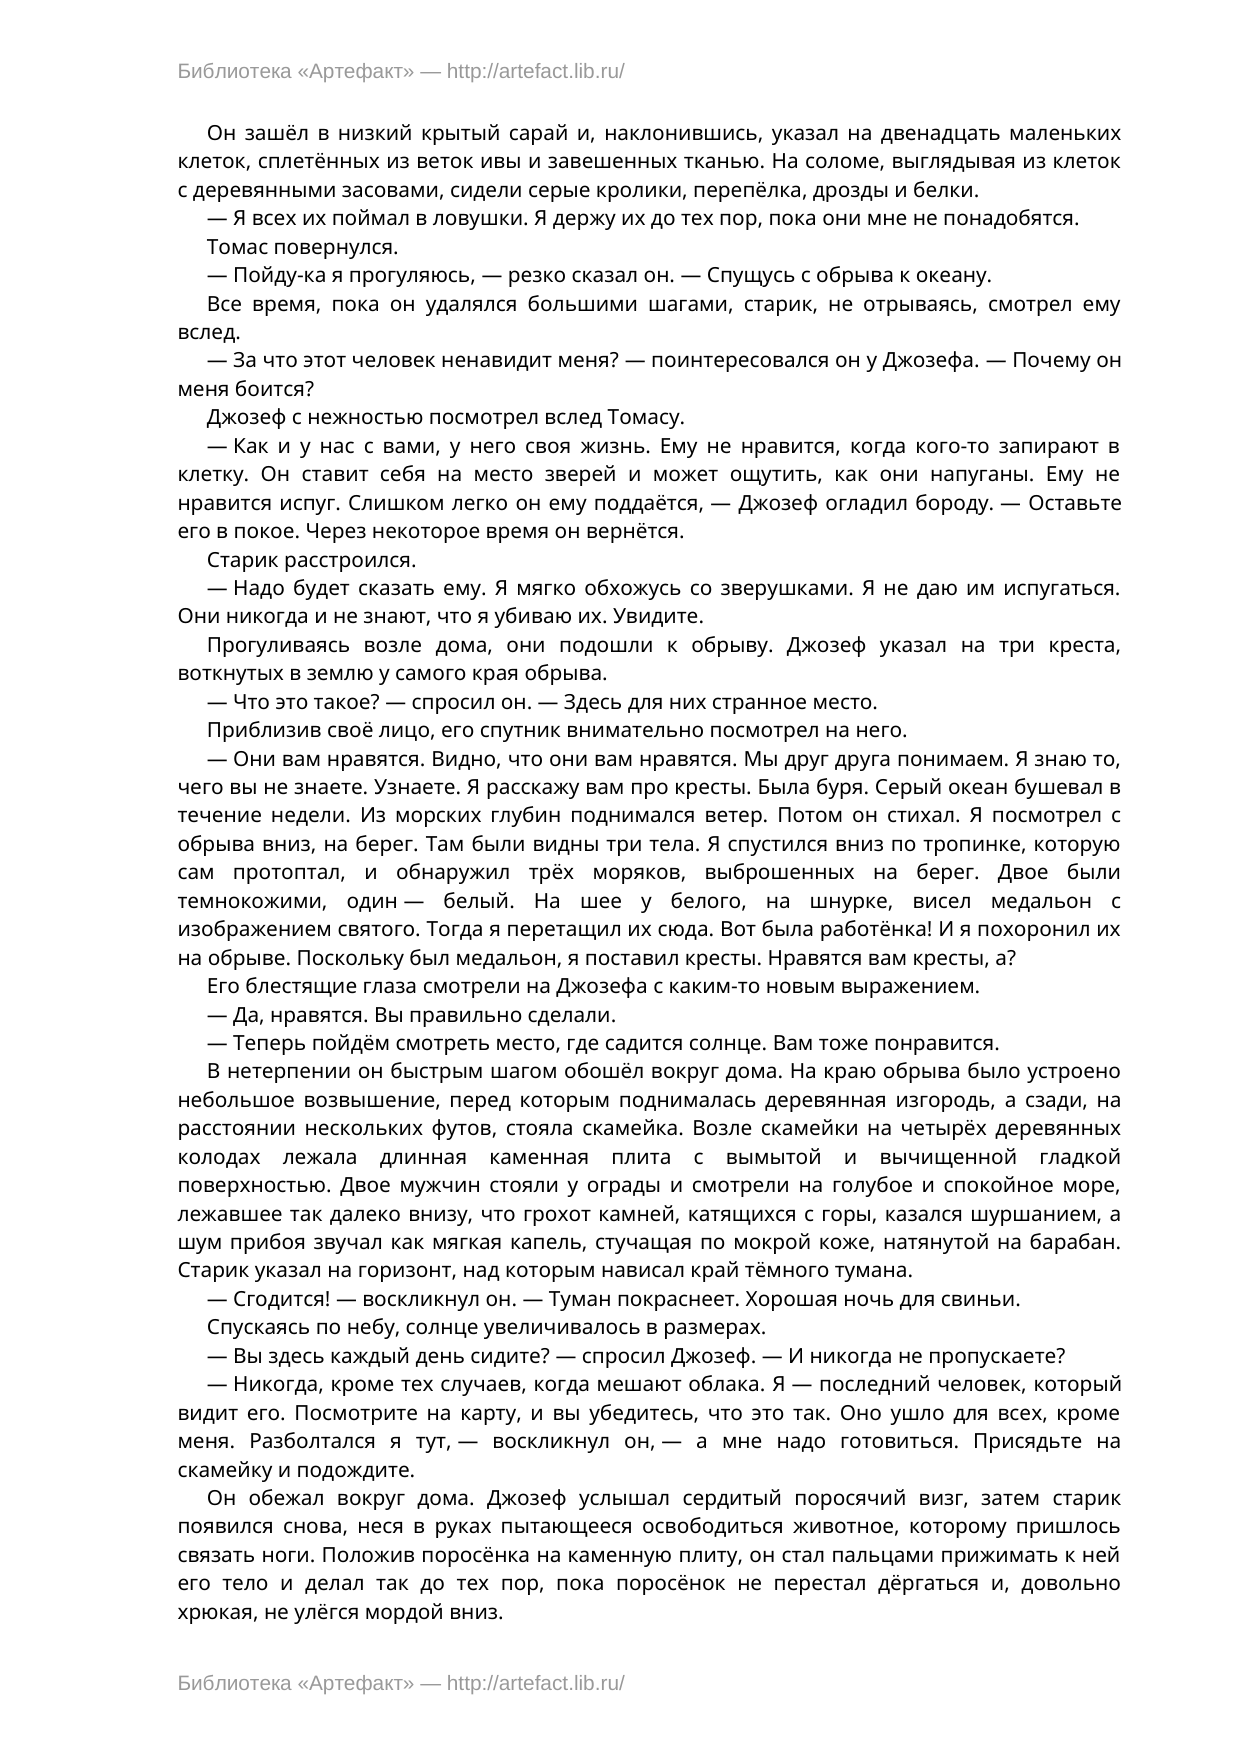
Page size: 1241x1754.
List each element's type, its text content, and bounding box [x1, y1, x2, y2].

text — Пойду-ка я прогуляюсь, — резко сказал он. — Спущусь с обрыва к океану. [177, 260, 1122, 289]
text — Вы здесь каждый день сидите? — спросил Джозеф. — И никогда не пропускаете? [177, 1341, 1122, 1369]
text — Надо будет сказать ему. Я мягко обхожусь со зверушками. Я не даю им испугаться. Они никогда и не знают, что я убиваю их. Увидите. [177, 573, 1122, 630]
text В нетерпении он быстрым шагом обошёл вокруг дома. На краю обрыва было устроено небольшое возвышение, перед которым поднималась деревянная изгородь, а сзади, на расстоянии нескольких футов, стояла скамейка. Возле скамейки на четырёх деревянных колодах лежала длинная каменная плита с вымытой и вычищенной гладкой поверхностью. Двое мужчин стояли у ограды и смотрели на голубое и спокойное море, лежавшее так далеко внизу, что грохот камней, катящихся с горы, казался шуршанием, а шум прибоя звучал как мягкая капель, стучащая по мокрой коже, натянутой на барабан. Старик указал на горизонт, над которым нависал край тёмного тумана. [177, 1057, 1122, 1284]
text Старик расстроился. [177, 545, 1122, 573]
text — Они вам нравятся. Видно, что они вам нравятся. Мы друг друга понимаем. Я знаю то, чего вы не знаете. Узнаете. Я расскажу вам про кресты. Была буря. Серый океан бушевал в течение недели. Из морских глубин поднимался ветер. Потом он стихал. Я посмотрел с обрыва вниз, на берег. Там были видны три тела. Я спустился вниз по тропинке, которую сам протоптал, и обнаружил трёх моряков, выброшенных на берег. Двое были темнокожими, один — белый. На шее у белого, на шнурке, висел медальон с изображением святого. Тогда я перетащил их сюда. Вот была работёнка! И я похоронил их на обрыве. Поскольку был медальон, я поставил кресты. Нравятся вам кресты, а? [177, 744, 1122, 971]
text Спускаясь по небу, солнце увеличивалось в размерах. [177, 1312, 1122, 1341]
text Его блестящие глаза смотрели на Джозефа с каким-то новым выражением. [177, 971, 1122, 1000]
text Он зашёл в низкий крытый сарай и, наклонившись, указал на двенадцать маленьких клеток, сплетённых из веток ивы и завешенных тканью. На соломе, выглядывая из клеток с деревянными засовами, сидели серые кролики, перепёлка, дрозды и белки. [177, 118, 1122, 203]
text — Да, нравятся. Вы правильно сделали. [177, 1000, 1122, 1028]
text — Я всех их поймал в ловушки. Я держу их до тех пор, пока они мне не понадобятся. [177, 203, 1122, 232]
text — Как и у нас с вами, у него своя жизнь. Ему не нравится, когда кого-то запирают в клетку. Он ставит себя на место зверей и может ощутить, как они напуганы. Ему не нравится испуг. Слишком легко он ему поддаётся, — Джозеф огладил бороду. — Оставьте его в покое. Через некоторое время он вернётся. [177, 431, 1122, 545]
text Он обежал вокруг дома. Джозеф услышал сердитый поросячий визг, затем старик появился снова, неся в руках пытающееся освободиться животное, которому пришлось связать ноги. Положив поросёнка на каменную плиту, он стал пальцами прижимать к ней его тело и делал так до тех пор, пока поросёнок не перестал дёргаться и, довольно хрюкая, не улёгся мордой вниз. [177, 1483, 1122, 1625]
text Приблизив своё лицо, его спутник внимательно посмотрел на него. [177, 715, 1122, 744]
text — Никогда, кроме тех случаев, когда мешают облака. Я — последний человек, который видит его. Посмотрите на карту, и вы убедитесь, что это так. Оно ушло для всех, кроме меня. Разболтался я тут, — воскликнул он, — а мне надо готовиться. Присядьте на скамейку и подождите. [177, 1369, 1122, 1483]
text Все время, пока он удалялся большими шагами, старик, не отрываясь, смотрел ему вслед. [177, 289, 1122, 346]
text Томас повернулся. [177, 232, 1122, 260]
text — Что это такое? — спросил он. — Здесь для них странное место. [177, 687, 1122, 715]
text — Теперь пойдём смотреть место, где садится солнце. Вам тоже понравится. [177, 1028, 1122, 1057]
text Джозеф с нежностью посмотрел вслед Томасу. [177, 402, 1122, 431]
text — Сгодится! — воскликнул он. — Туман покраснеет. Хорошая ночь для свиньи. [177, 1284, 1122, 1312]
text Прогуливаясь возле дома, они подошли к обрыву. Джозеф указал на три креста, воткнутых в землю у самого края обрыва. [177, 630, 1122, 687]
text — За что этот человек ненавидит меня? — поинтересовался он у Джозефа. — Почему он меня боится? [177, 346, 1122, 402]
